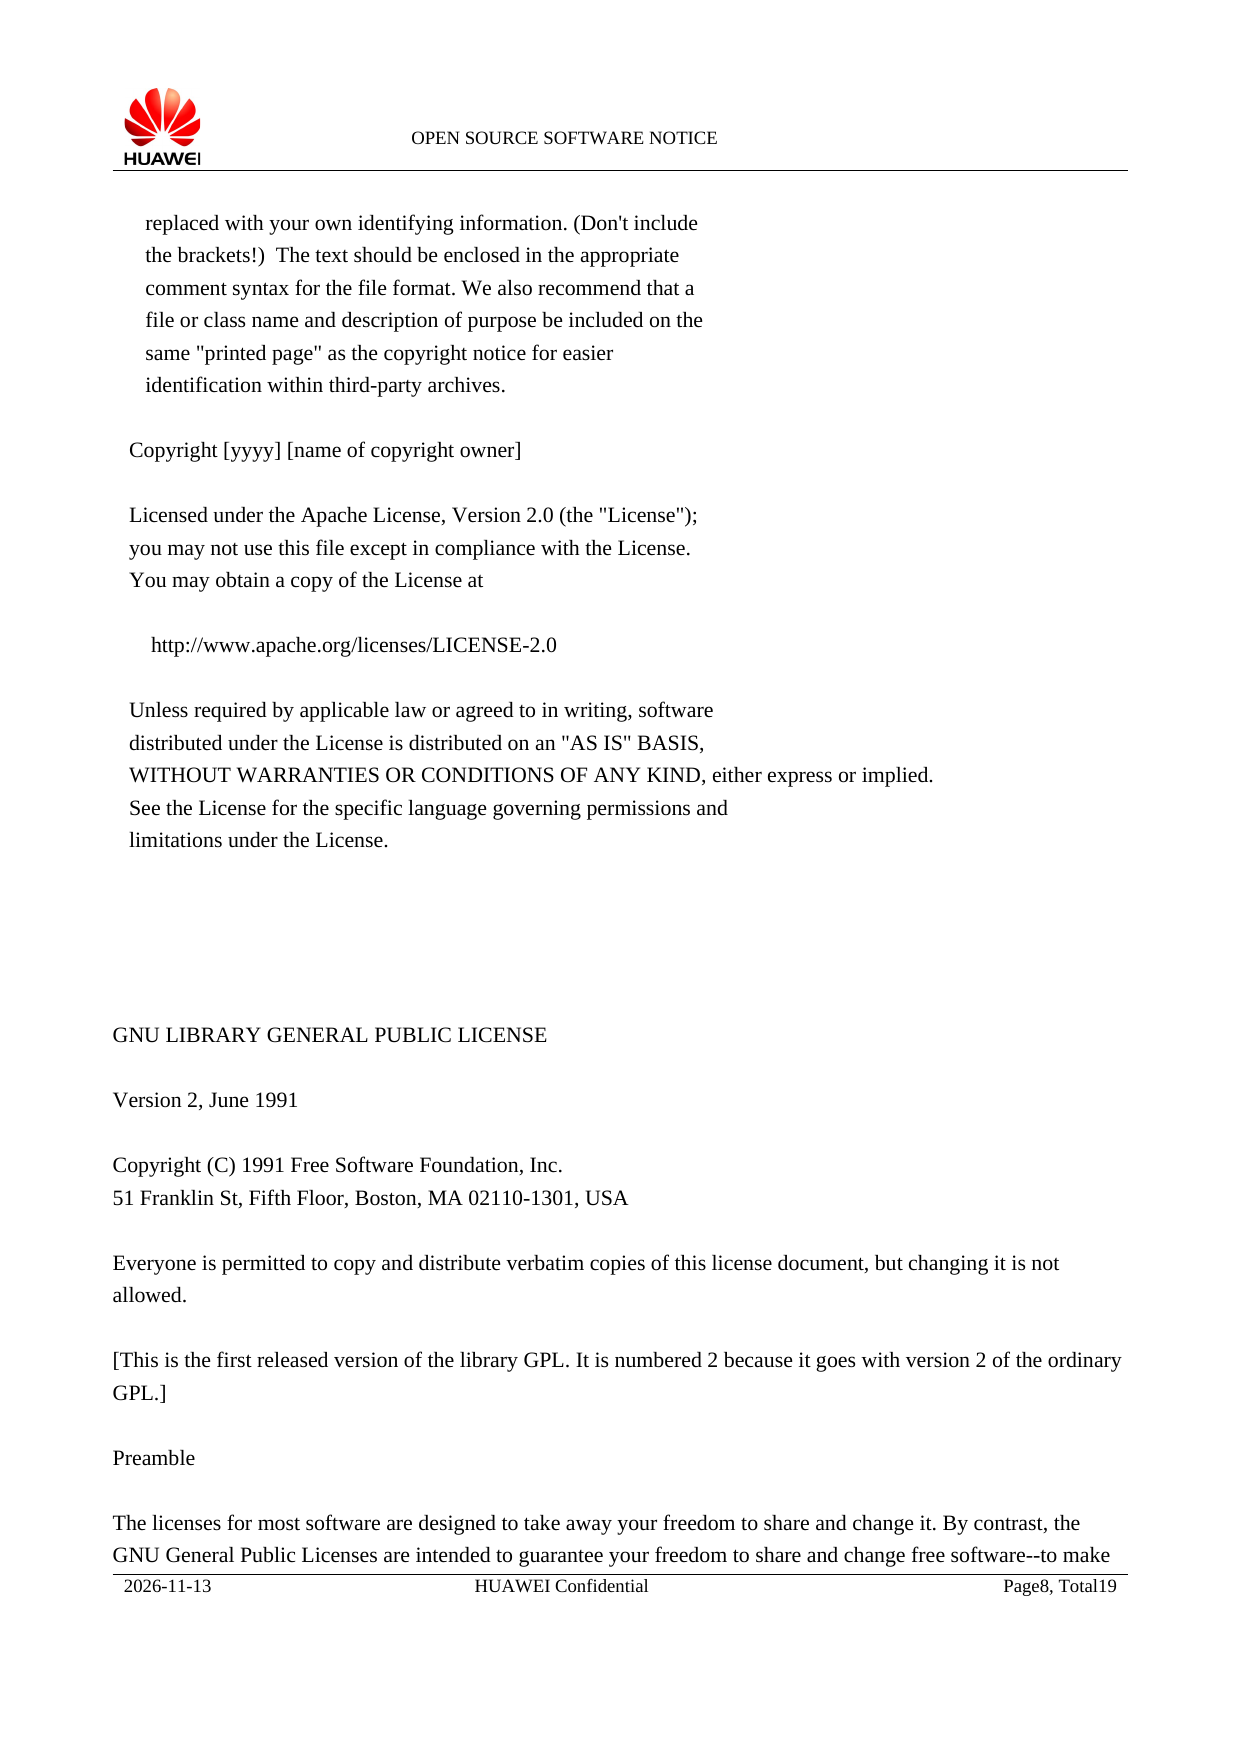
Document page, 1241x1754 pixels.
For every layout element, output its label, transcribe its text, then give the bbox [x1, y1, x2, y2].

picture [124, 88, 201, 165]
